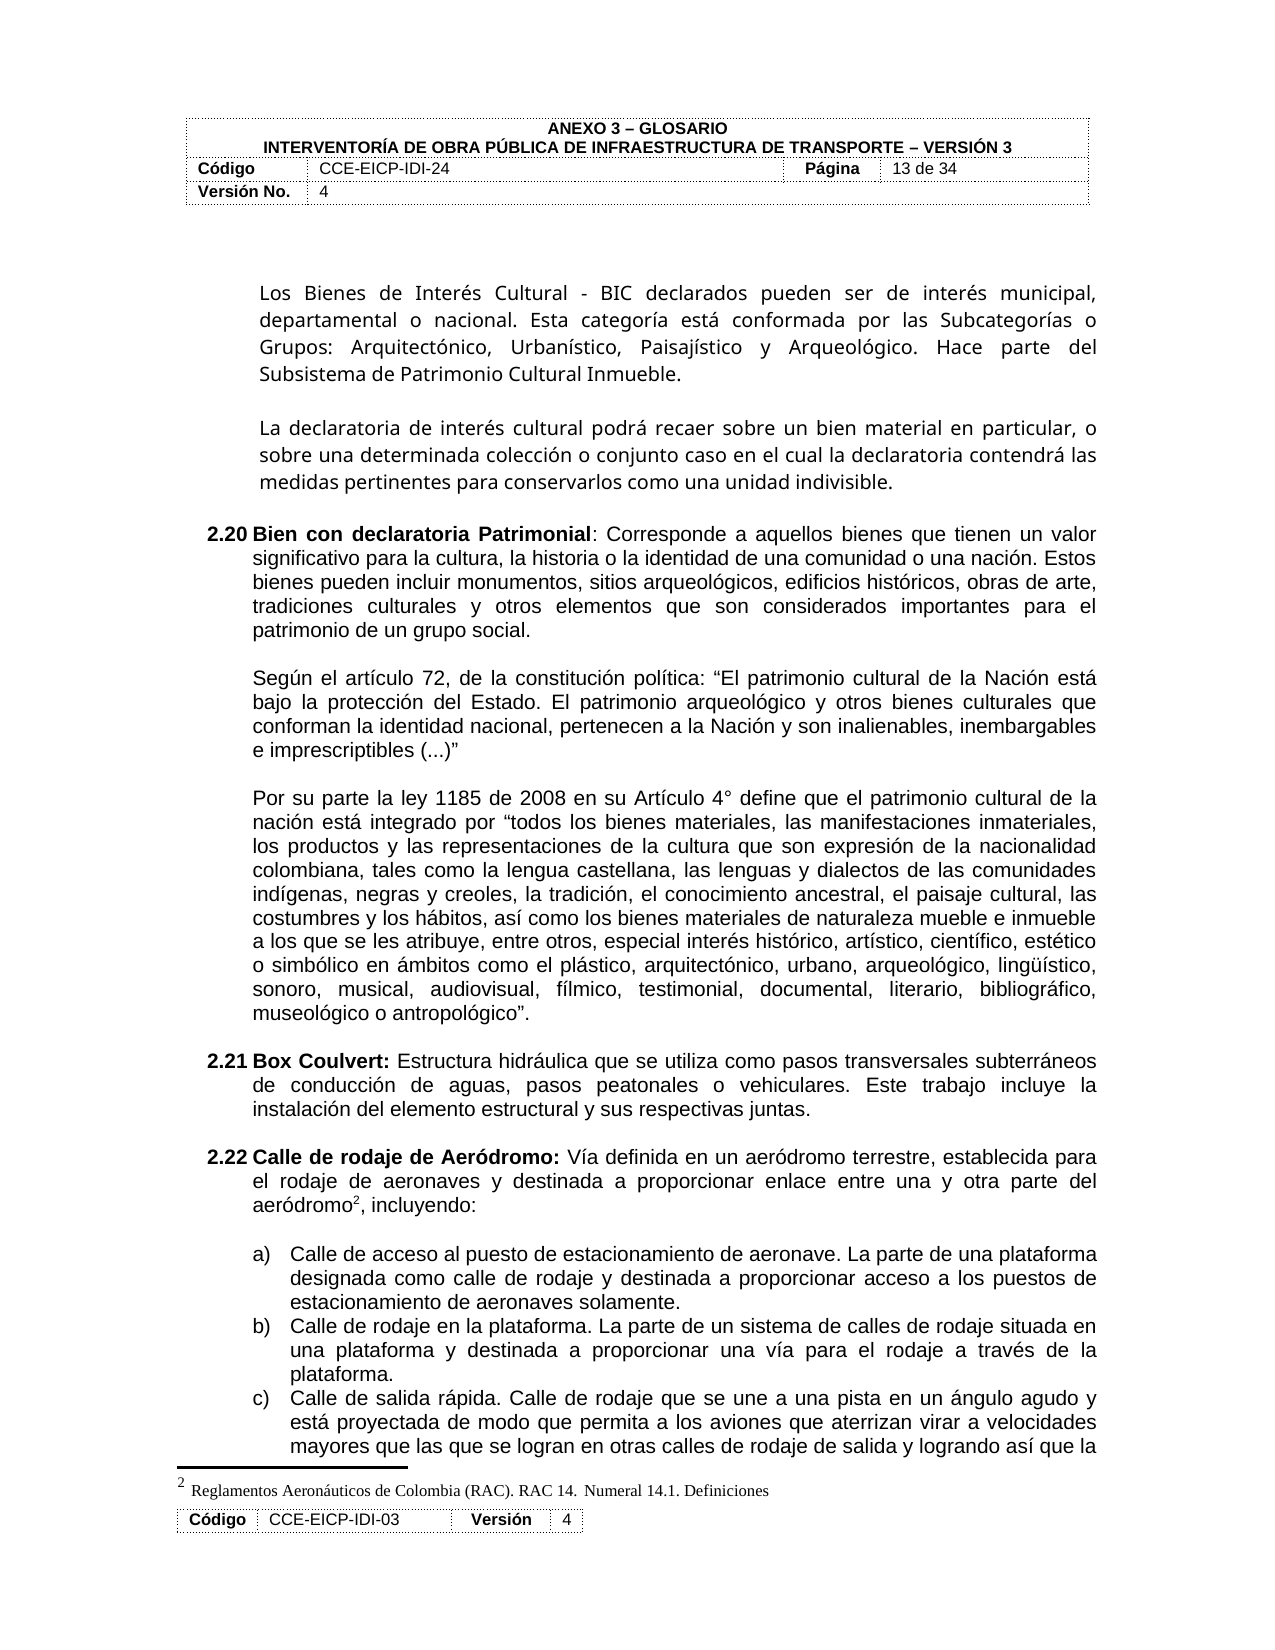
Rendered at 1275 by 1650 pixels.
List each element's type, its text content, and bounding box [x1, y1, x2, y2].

list La declaratoria de interés cultural podrá recaer sobre un bien material en particular, o sobre una determinada colección o conjunto caso en el cual la declaratoria contendrá las medidas pertinentes para conservarlos como una unidad indivisible. [259, 414, 1098, 495]
list Calle de rodaje de Aeródromo: Vía definida en un aeródromo terrestre, establecida para el rodaje de aeronaves y destinada a proporcionar enlace entre una y otra parte del aeródromo, incluyendo: [207, 1145, 1098, 1217]
list Calle de rodaje en la plataforma. La parte de un sistema de calles de rodaje situada en una plataforma y destinada a proporcionar una vía para el rodaje a través de la plataforma. [252, 1314, 1098, 1386]
list Calle de acceso al puesto de estacionamiento de aeronave. La parte de una plataforma designada como calle de rodaje y destinada a proporcionar acceso a los puestos de estacionamiento de aeronaves solamente. [252, 1242, 1098, 1314]
list Box Coulvert: Estructura hidráulica que se utiliza como pasos transversales subterráneos de conducción de aguas, pasos peatonales o vehiculares. Este trabajo incluye la instalación del elemento estructural y sus respectivas juntas. [207, 1049, 1098, 1121]
list Por su parte la ley 1185 de 2008 en su Artículo 4° define que el patrimonio cultural de la nación está integrado por “todos los bienes materiales, las manifestaciones inmateriales, los productos y las representaciones de la cultura que son expresión de la nacionalidad colombiana, tales como la lengua castellana, las lenguas y dialectos de las comunidades indígenas, negras y creoles, la tradición, el conocimiento ancestral, el paisaje cultural, las costumbres y los hábitos, así como los bienes materiales de naturaleza mueble e inmueble a los que se les atribuye, entre otros, especial interés histórico, artístico, científico, estético o simbólico en ámbitos como el plástico, arquitectónico, urbano, arqueológico, lingüístico, sonoro, musical, audiovisual, fílmico, testimonial, documental, literario, bibliográfico, museológico o antropológico”. [252, 786, 1098, 1025]
list Según el artículo 72, de la constitución política: “El patrimonio cultural de la Nación está bajo la protección del Estado. El patrimonio arqueológico y otros bienes culturales que conforman la identidad nacional, pertenecen a la Nación y son inalienables, inembargables e imprescriptibles (...)” [252, 666, 1098, 762]
list Los Bienes de Interés Cultural - BIC declarados pueden ser de interés municipal, departamental o nacional. Esta categoría está conformada por las Subcategorías o Grupos: Arquitectónico, Urbanístico, Paisajístico y Arqueológico. Hace parte del Subsistema de Patrimonio Cultural Inmueble. [259, 279, 1098, 387]
list Bien con declaratoria Patrimonial: Corresponde a aquellos bienes que tienen un valor significativo para la cultura, la historia o la identidad de una comunidad o una nación. Estos bienes pueden incluir monumentos, sitios arqueológicos, edificios históricos, obras de arte, tradiciones culturales y otros elementos que son considerados importantes para el patrimonio de un grupo social. [207, 522, 1098, 642]
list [252, 1386, 1098, 1457]
